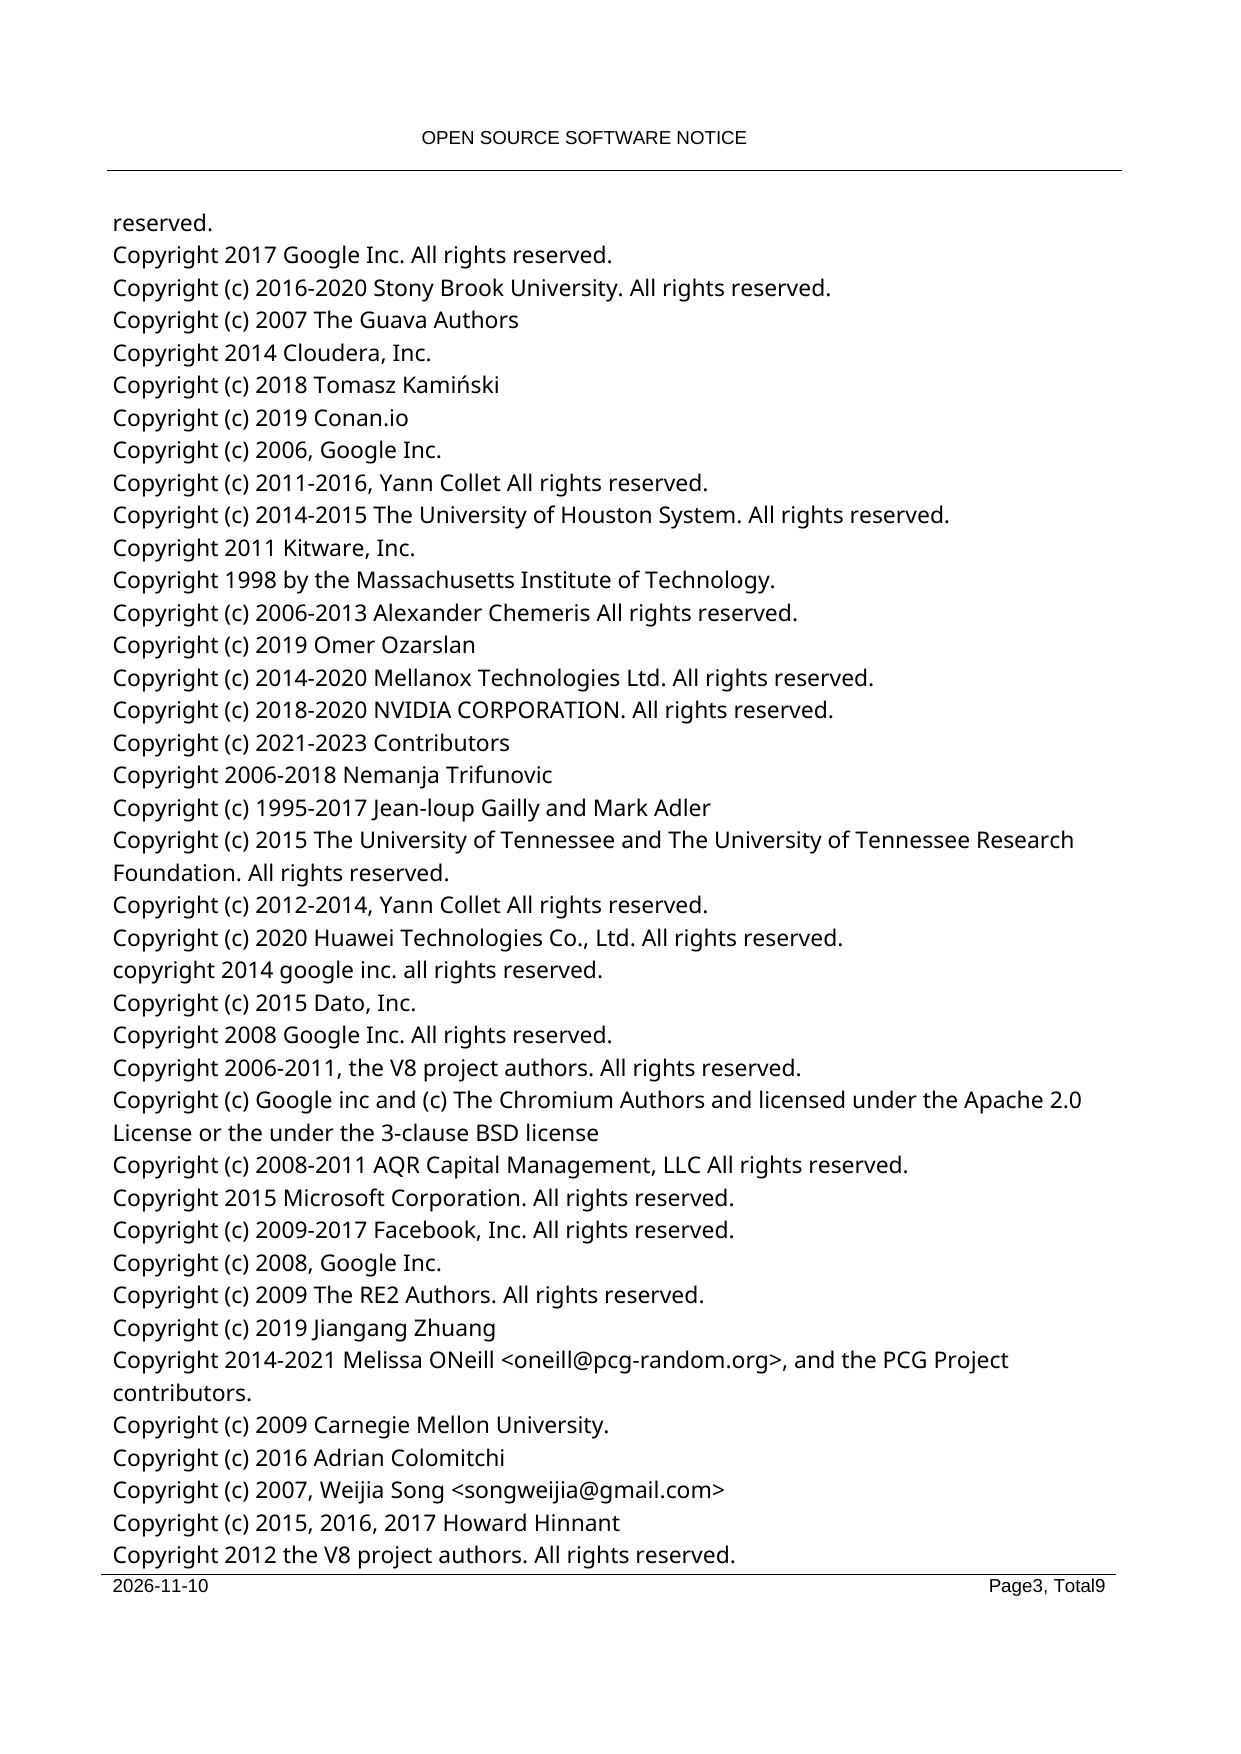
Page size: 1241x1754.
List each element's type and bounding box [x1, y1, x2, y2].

text [112, 206, 1128, 1571]
